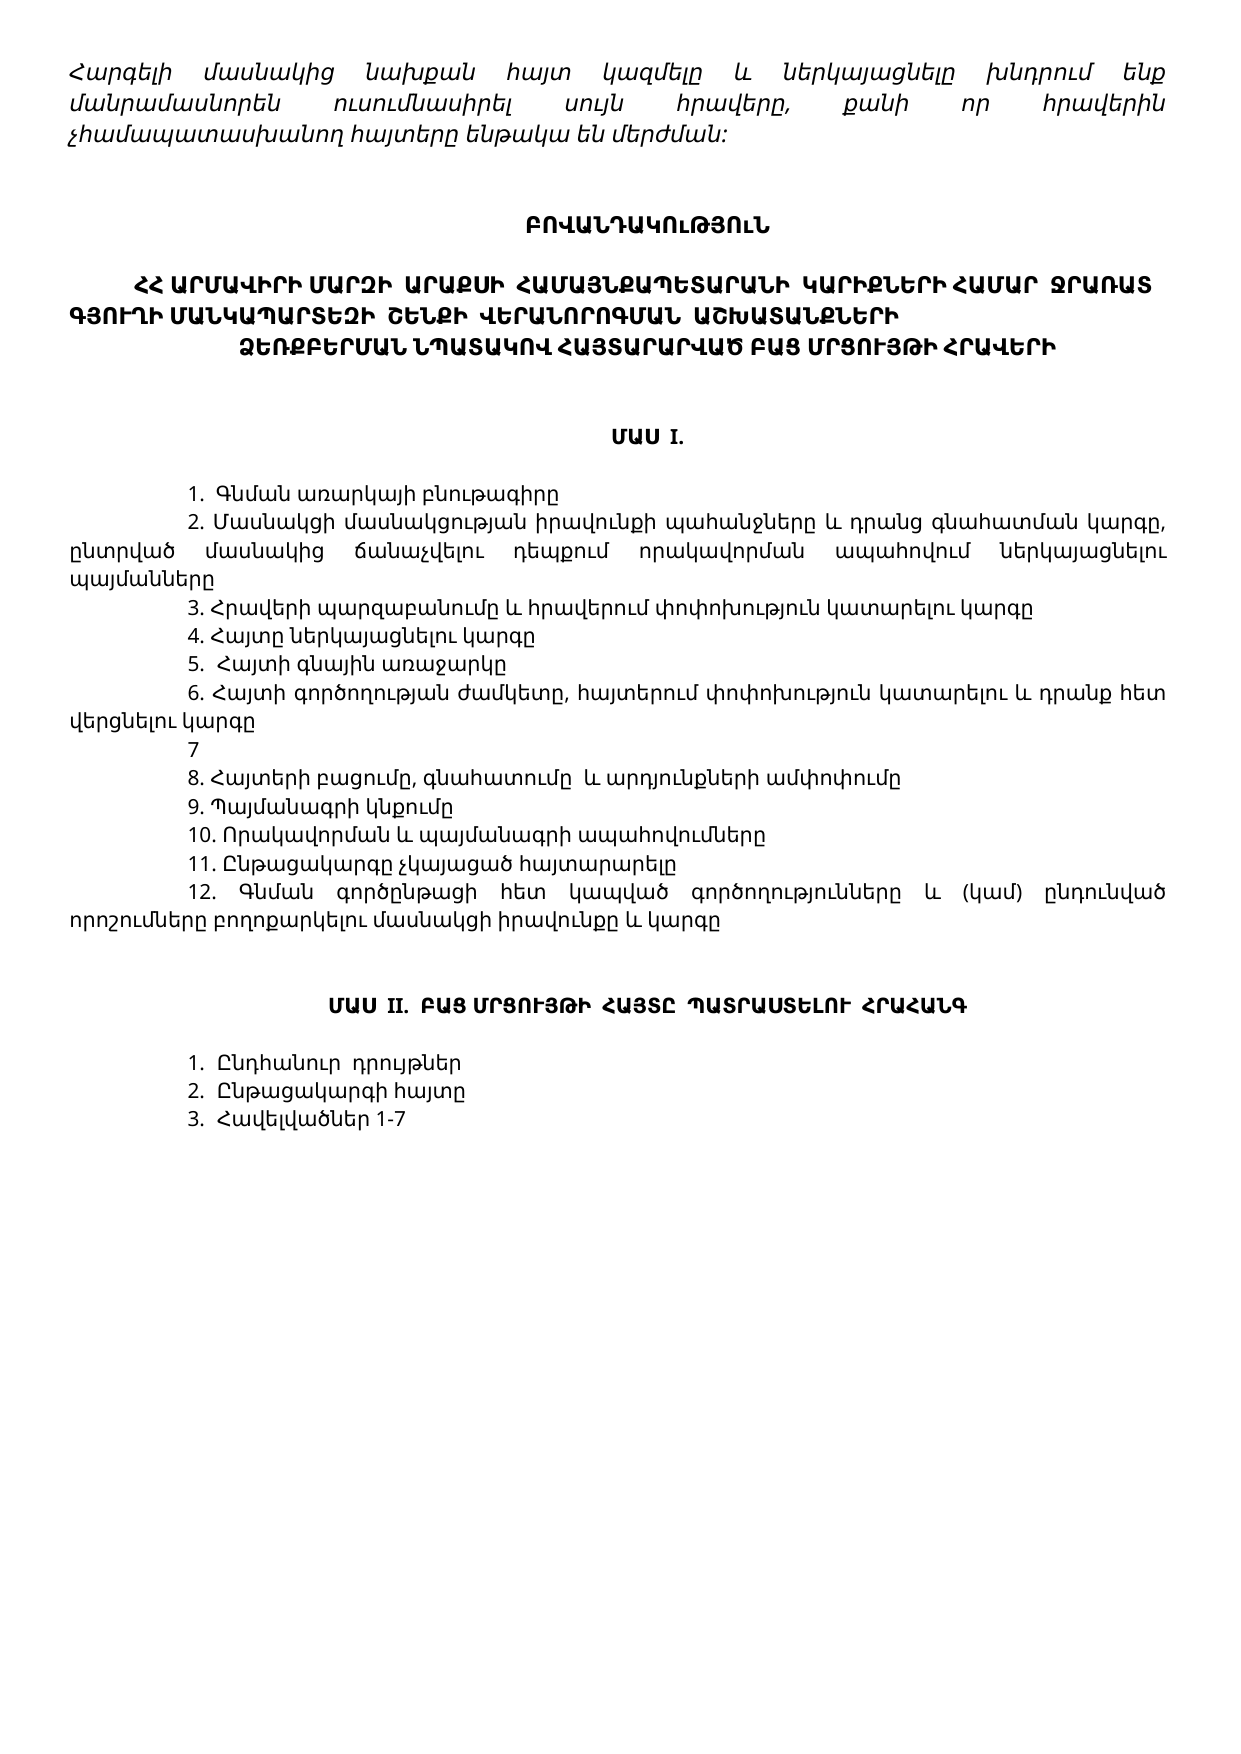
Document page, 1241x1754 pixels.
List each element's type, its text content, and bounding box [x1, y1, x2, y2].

text 2. Ընթացակարգի հայտը [69, 1076, 1167, 1104]
text 1. Ընդհանուր դրույթներ [69, 1048, 1167, 1076]
text 6. Հայտի գործողության ժամկետը, հայտերում փոփոխություն կատարելու և դրանք հետ վերցնելու կարգը [69, 678, 1167, 735]
text 5. Հայտի գնային առաջարկը [69, 649, 1167, 678]
text 11. Ընթացակարգը չկայացած հայտարարելը [69, 849, 1167, 877]
text 12. Գնման գործընթացի հետ կապված գործողությունները և (կամ) ընդունված որոշումները բողոքարկելու մասնակցի իրավունքը և կարգը [69, 877, 1167, 934]
text ՀՀ ԱՐՄԱՎԻՐԻ ՄԱՐԶԻ ԱՐԱՔՍԻ ՀԱՄԱՅՆՔԱՊԵՏԱՐԱՆԻ ԿԱՐԻՔՆԵՐԻ ՀԱՄԱՐ ՋՐԱՌԱՏ ԳՅՈՒՂԻ ՄԱՆԿԱՊԱՐՏԵԶԻ ՇԵՆՔԻ ՎԵՐԱՆՈՐՈԳՄԱՆ ԱՇԽԱՏԱՆՔՆԵՐԻ [69, 269, 1167, 331]
text 10. Որակավորման և պայմանագրի ապահովումները [69, 820, 1167, 849]
text 3. Հրավերի պարզաբանումը և հրավերում փոփոխություն կատարելու կարգը [69, 593, 1167, 621]
text 3. Հավելվածներ 1-7 [69, 1104, 1167, 1133]
text 4. Հայտը ներկայացնելու կարգը [69, 621, 1167, 649]
text ՄԱՍ I. [69, 422, 1167, 451]
text Հարգելի մասնակից նախքան հայտ կազմելը և ներկայացնելը խնդրում ենք մանրամասնորեն ուսումնասիրել սույն հրավերը, քանի որ հրավերին չհամապատասխանող հայտերը ենթակա են մերժման: [69, 56, 1167, 149]
text 7 [69, 735, 1167, 763]
text 2. Մասնակցի մասնակցության իրավունքի պահանջները և դրանց գնահատման կարգը, ընտրված մասնակից ճանաչվելու դեպքում որակավորման ապահովում ներկայացնելու պայմանները [69, 507, 1167, 593]
text ՁԵՌՔԲԵՐՄԱՆ ՆՊԱՏԱԿՈՎ ՀԱՅՏԱՐԱՐՎԱԾ ԲԱՑ ՄՐՑՈՒՅԹԻ ՀՐԱՎԵՐԻ [69, 331, 1167, 362]
text ՄԱՍ II. ԲԱՑ ՄՐՑՈՒՅԹԻ ՀԱՅՏԸ ՊԱՏՐԱՍՏԵԼՈՒ ՀՐԱՀԱՆԳ [69, 991, 1167, 1019]
text 9. Պայմանագրի կնքումը [69, 792, 1167, 820]
text ԲՈՎԱՆԴԱԿՈւԹՅՈւՆ [69, 209, 1167, 240]
text 8. Հայտերի բացումը, գնահատումը և արդյունքների ամփոփումը [69, 763, 1167, 792]
text 1. Գնման առարկայի բնութագիրը [69, 479, 1167, 507]
